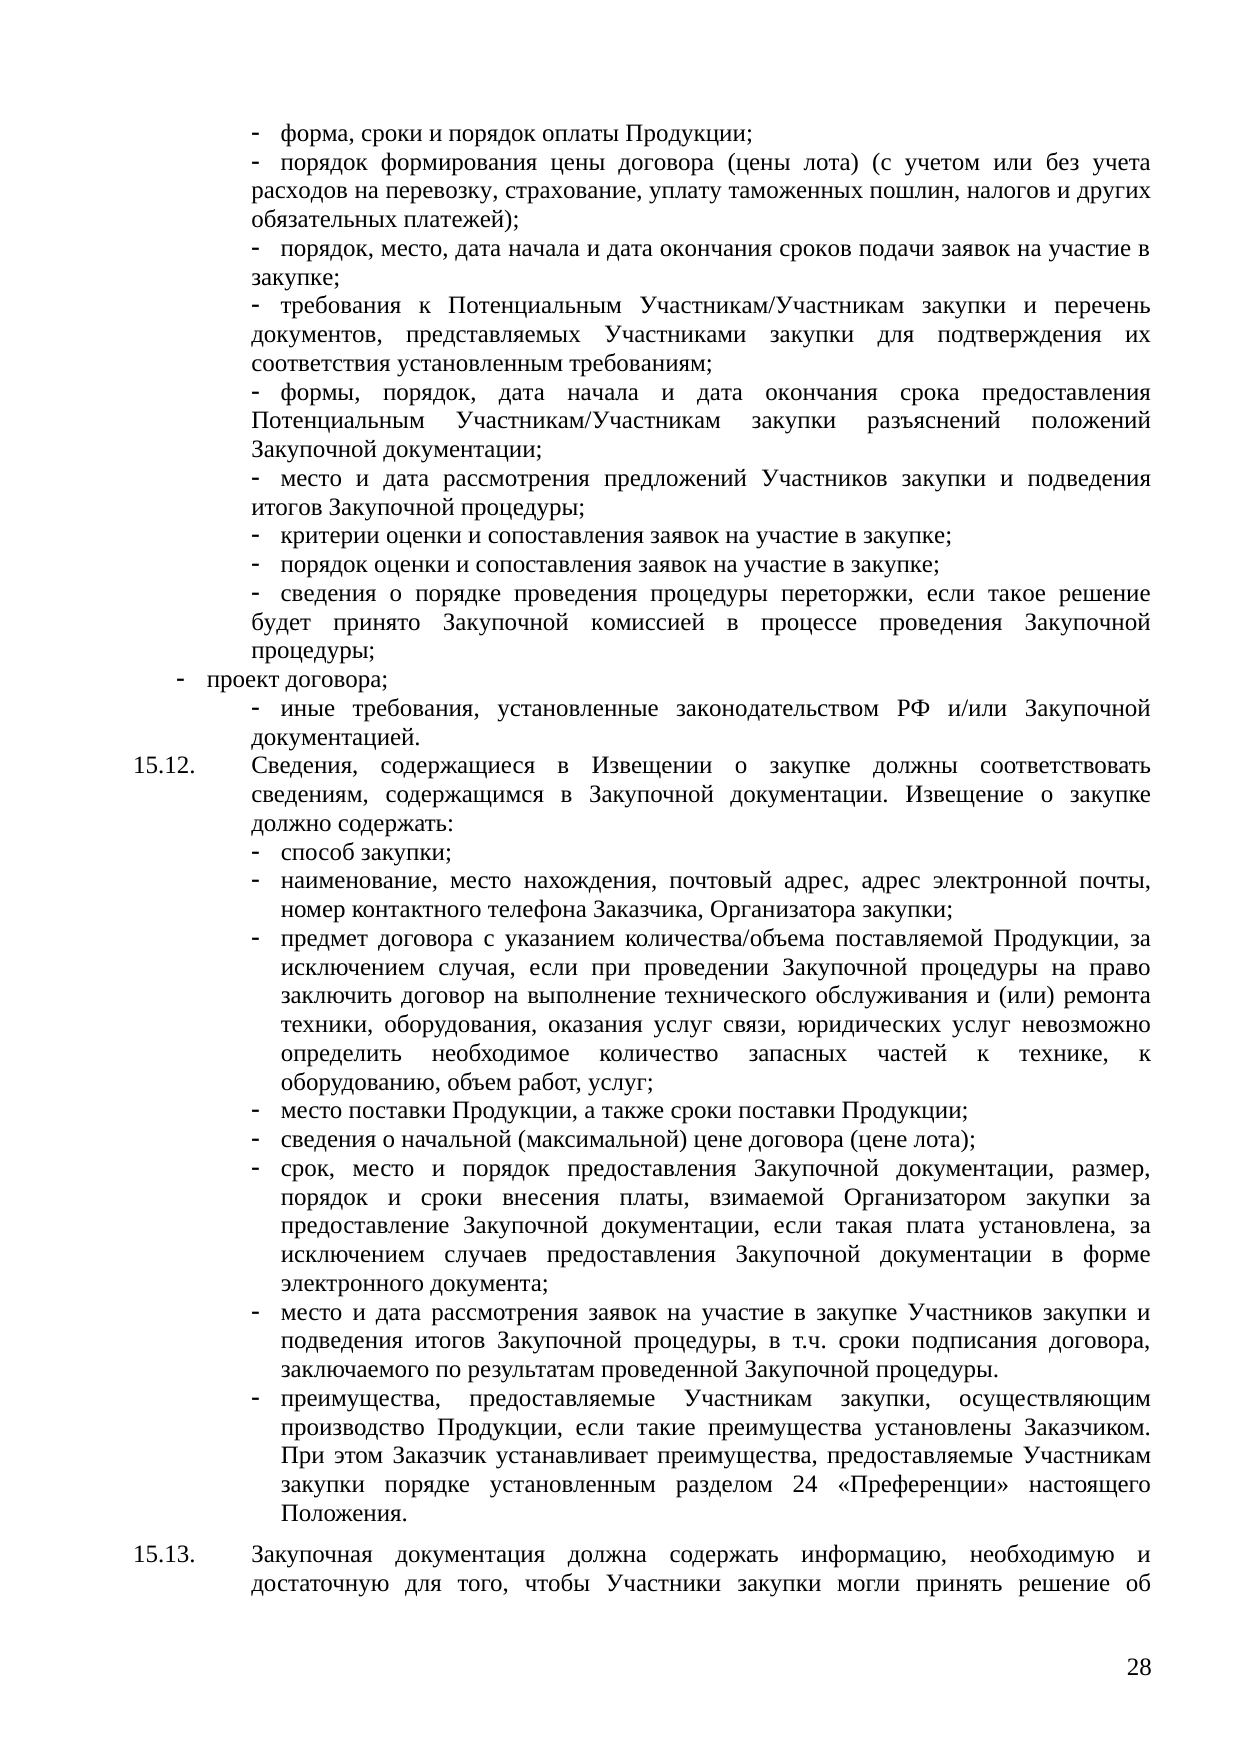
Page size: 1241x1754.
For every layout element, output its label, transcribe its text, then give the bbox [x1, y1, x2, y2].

list преимущества, предоставляемые Участникам закупки, осуществляющим производство Продукции, если такие преимущества установлены Заказчиком. При этом Заказчик устанавливает преимущества, предоставляемые Участникам закупки порядке установленным разделом 24 «Преференции» настоящего Положения. [251, 1383, 1152, 1527]
list иные требования, установленные законодательством РФ и/или Закупочной документацией. [251, 693, 1152, 751]
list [133, 1539, 1152, 1597]
list порядок оценки и сопоставления заявок на участие в закупке; [251, 549, 1152, 578]
list срок, место и порядок предоставления Закупочной документации, размер, порядок и сроки внесения платы, взимаемой Организатором закупки за предоставление Закупочной документации, если такая плата установлена, за исключением случаев предоставления Закупочной документации в форме электронного документа; [251, 1153, 1152, 1297]
list место поставки Продукции, а также сроки поставки Продукции; [251, 1096, 1152, 1124]
list формы, порядок, дата начала и дата окончания срока предоставления Потенциальным Участникам/Участникам закупки разъяснений положений Закупочной документации; [251, 377, 1152, 463]
list место и дата рассмотрения заявок на участие в закупке Участников закупки и подведения итогов Закупочной процедуры, в т.ч. сроки подписания договора, заключаемого по результатам проведенной Закупочной процедуры. [251, 1297, 1152, 1383]
list предмет договора с указанием количества/объема поставляемой Продукции, за исключением случая, если при проведении Закупочной процедуры на право заключить договор на выполнение технического обслуживания и (или) ремонта техники, оборудования, оказания услуг связи, юридических услуг невозможно определить необходимое количество запасных частей к технике, к оборудованию, объем работ, услуг; [251, 923, 1152, 1096]
list форма, сроки и порядок оплаты Продукции; [251, 118, 1152, 147]
list Сведения, содержащиеся в Извещении о закупке должны соответствовать сведениям, содержащимся в Закупочной документации. Извещение о закупке должно содержать: [133, 751, 1152, 837]
list проект договора; [133, 664, 1152, 693]
list порядок формирования цены договора (цены лота) (с учетом или без учета расходов на перевозку, страхование, уплату таможенных пошлин, налогов и других обязательных платежей); [251, 147, 1152, 233]
list место и дата рассмотрения предложений Участников закупки и подведения итогов Закупочной процедуры; [251, 463, 1152, 521]
list требования к Потенциальным Участникам/Участникам закупки и перечень документов, представляемых Участниками закупки для подтверждения их соответствия установленным требованиям; [251, 291, 1152, 377]
list критерии оценки и сопоставления заявок на участие в закупке; [251, 521, 1152, 549]
list сведения о порядке проведения процедуры переторжки, если такое решение будет принято Закупочной комиссией в процессе проведения Закупочной процедуры; [251, 578, 1152, 664]
list способ закупки; [251, 837, 1152, 866]
list наименование, место нахождения, почтовый адрес, адрес электронной почты, номер контактного телефона Заказчика, Организатора закупки; [251, 866, 1152, 923]
list сведения о начальной (максимальной) цене договора (цене лота); [251, 1124, 1152, 1153]
list порядок, место, дата начала и дата окончания сроков подачи заявок на участие в закупке; [251, 233, 1152, 291]
